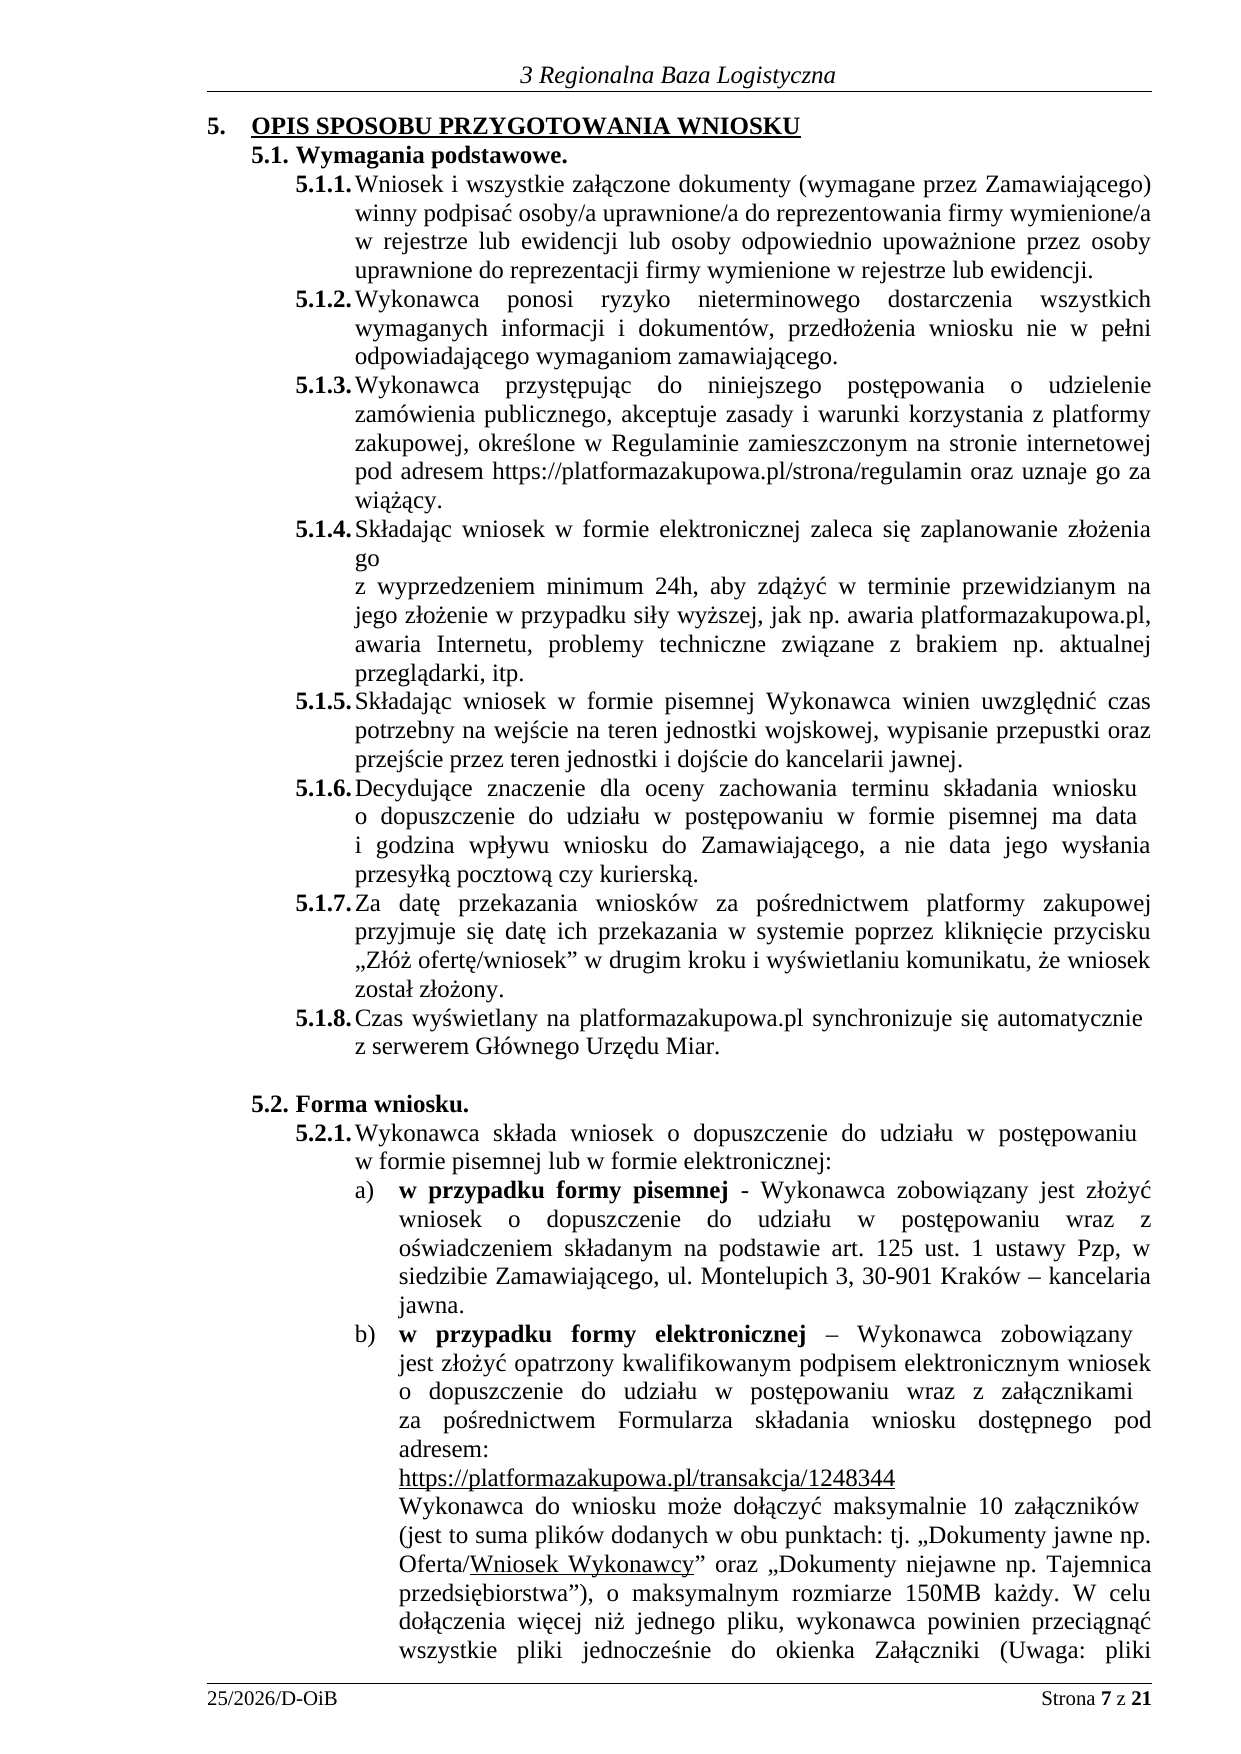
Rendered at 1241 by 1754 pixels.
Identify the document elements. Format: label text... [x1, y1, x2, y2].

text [399, 1491, 1152, 1664]
list w przypadku formy pisemnej - Wykonawca zobowiązany jest złożyć wniosek o dopuszczenie do udziału w postępowaniu wraz z oświadczeniem składanym na podstawie art. 125 ust. 1 ustawy Pzp, w siedzibie Zamawiającego, ul. Montelupich 3, 30-901 Kraków – kancelaria jawna. [354, 1175, 1152, 1319]
list Składając wniosek w formie elektronicznej zaleca się zaplanowanie złożenia go z wyprzedzeniem minimum 24h, aby zdążyć w terminie przewidzianym na jego złożenie w przypadku siły wyższej, jak np. awaria platformazakupowa.pl, awaria Internetu, problemy techniczne związane z brakiem np. aktualnej przeglądarki, itp. [295, 514, 1152, 686]
list Wymagania podstawowe. [251, 140, 1152, 169]
list Wykonawca ponosi ryzyko nieterminowego dostarczenia wszystkich wymaganych informacji i dokumentów, przedłożenia wniosku nie w pełni odpowiadającego wymaganiom zamawiającego. [295, 284, 1152, 370]
list w przypadku formy elektronicznej – Wykonawca zobowiązany jest złożyć opatrzony kwalifikowanym podpisem elektronicznym wniosek o dopuszczenie do udziału w postępowaniu wraz z załącznikami za pośrednictwem Formularza składania wniosku dostępnego pod adresem: [354, 1319, 1152, 1463]
list Wykonawca składa wniosek o dopuszczenie do udziału w postępowaniu w formie pisemnej lub w formie elektronicznej: [295, 1118, 1152, 1175]
list Czas wyświetlany na platformazakupowa.pl synchronizuje się automatycznie z serwerem Głównego Urzędu Miar. [295, 1003, 1152, 1060]
text https://platformazakupowa.pl/transakcja/1248344 [399, 1463, 1152, 1491]
list Decydujące znaczenie dla oceny zachowania terminu składania wniosku o dopuszczenie do udziału w postępowaniu w formie pisemnej ma data i godzina wpływu wniosku do Zamawiającego, a nie data jego wysłania przesyłką pocztową czy kurierską. [295, 773, 1152, 888]
list OPIS SPOSOBU PRZYGOTOWANIA WNIOSKU [207, 111, 1152, 140]
list Za datę przekazania wniosków za pośrednictwem platformy zakupowej przyjmuje się datę ich przekazania w systemie poprzez kliknięcie przycisku „Złóż ofertę/wniosek” w drugim kroku i wyświetlaniu komunikatu, że wniosek został złożony. [295, 888, 1152, 1003]
list Forma wniosku. [251, 1089, 1152, 1118]
list Wniosek i wszystkie załączone dokumenty (wymagane przez Zamawiającego) winny podpisać osoby/a uprawnione/a do reprezentowania firmy wymienione/a w rejestrze lub ewidencji lub osoby odpowiednio upoważnione przez osoby uprawnione do reprezentacji firmy wymienione w rejestrze lub ewidencji. [295, 169, 1152, 284]
list Wykonawca przystępując do niniejszego postępowania o udzielenie zamówienia publicznego, akceptuje zasady i warunki korzystania z platformy zakupowej, określone w Regulaminie zamieszczonym na stronie internetowej pod adresem https://platformazakupowa.pl/strona/regulamin oraz uznaje go za wiążący. [295, 370, 1152, 514]
list Składając wniosek w formie pisemnej Wykonawca winien uwzględnić czas potrzebny na wejście na teren jednostki wojskowej, wypisanie przepustki oraz przejście przez teren jednostki i dojście do kancelarii jawnej. [295, 686, 1152, 773]
